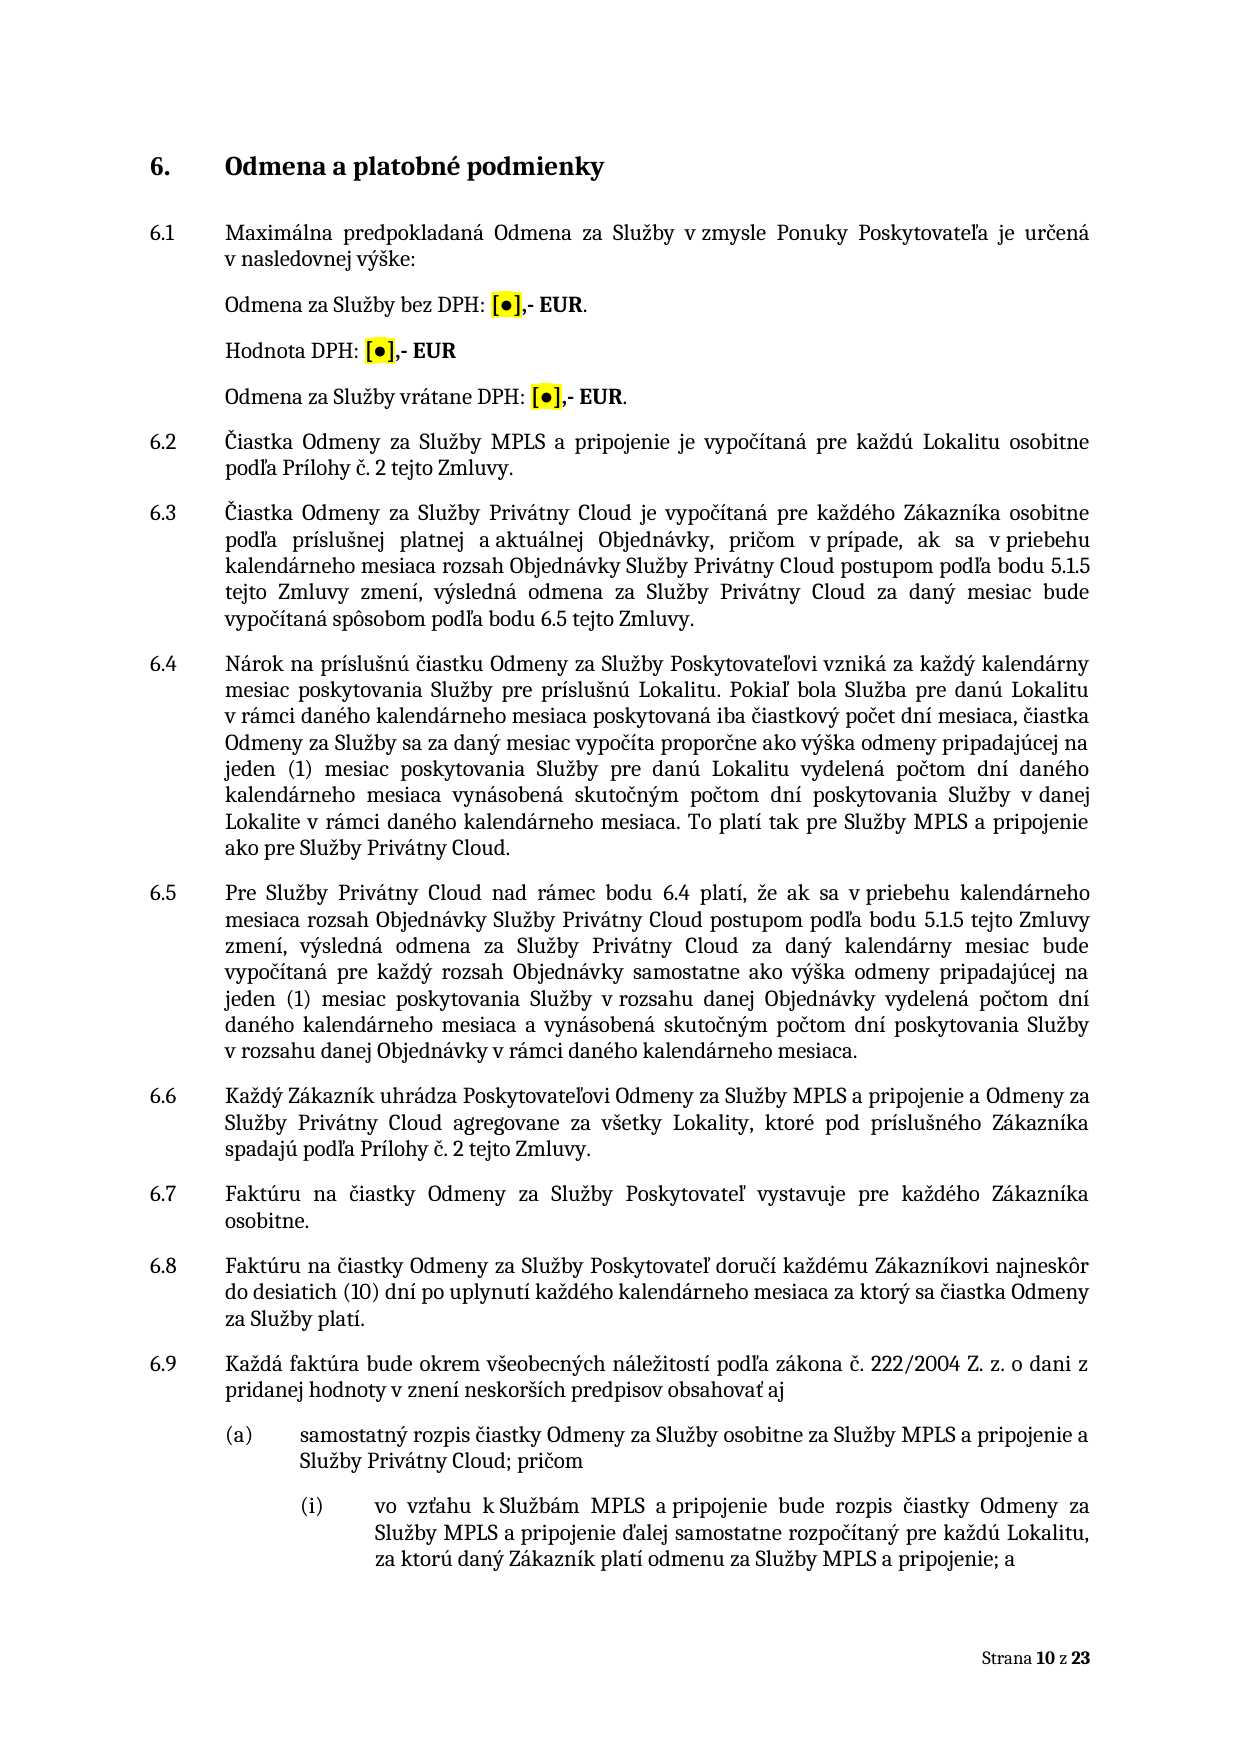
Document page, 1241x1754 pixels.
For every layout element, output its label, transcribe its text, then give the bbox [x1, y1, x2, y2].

subtitle Každý Zákazník uhrádza Poskytovateľovi Odmeny za Služby MPLS a pripojenie a Odmeny za Služby Privátny Cloud agregovane za všetky Lokality, ktoré pod príslušného Zákazníka spadajú podľa Prílohy č. 2 tejto Zmluvy. [150, 1083, 1090, 1162]
subtitle Pre Služby Privátny Cloud nad rámec bodu 6.4 platí, že ak sa v priebehu kalendárneho mesiaca rozsah Objednávky Služby Privátny Cloud postupom podľa bodu 5.1.5 tejto Zmluvy zmení, výsledná odmena za Služby Privátny Cloud za daný kalendárny mesiac bude vypočítaná pre každý rozsah Objednávky samostatne ako výška odmeny pripadajúcej na jeden (1) mesiac poskytovania Služby v rozsahu danej Objednávky vydelená počtom dní daného kalendárneho mesiaca a vynásobená skutočným počtom dní poskytovania Služby v rozsahu danej Objednávky v rámci daného kalendárneho mesiaca. [150, 880, 1090, 1064]
subtitle Každá faktúra bude okrem všeobecných náležitostí podľa zákona č. 222/2004 Z. z. o dani z pridanej hodnoty v znení neskorších predpisov obsahovať aj [150, 1350, 1090, 1403]
subtitle samostatný rozpis čiastky Odmeny za Služby osobitne za Služby MPLS a pripojenie a Služby Privátny Cloud; pričom [225, 1422, 1090, 1474]
subtitle Nárok na príslušnú čiastku Odmeny za Služby Poskytovateľovi vzniká za každý kalendárny mesiac poskytovania Služby pre príslušnú Lokalitu. Pokiaľ bola Služba pre danú Lokalitu v rámci daného kalendárneho mesiaca poskytovaná iba čiastkový počet dní mesiaca, čiastka Odmeny za Služby sa za daný mesiac vypočíta proporčne ako výška odmeny pripadajúcej na jeden (1) mesiac poskytovania Služby pre danú Lokalitu vydelená počtom dní daného kalendárneho mesiaca vynásobená skutočným počtom dní poskytovania Služby v danej Lokalite v rámci daného kalendárneho mesiaca. To platí tak pre Služby MPLS a pripojenie ako pre Služby Privátny Cloud. [150, 651, 1090, 861]
subtitle Čiastka Odmeny za Služby MPLS a pripojenie je vypočítaná pre každú Lokalitu osobitne podľa Prílohy č. 2 tejto Zmluvy. [150, 428, 1090, 481]
text Odmena za Služby vrátane DPH: [●],- EUR. [225, 383, 539, 410]
subtitle Maximálna predpokladaná Odmena za Služby v zmysle Ponuky Poskytovateľa je určená v nasledovnej výške: [150, 219, 1090, 272]
subtitle Odmena za Služby bez DPH: [●],- EUR. [225, 291, 499, 318]
subtitle Odmena a platobné podmienky [150, 150, 1090, 182]
subtitle vo vzťahu k Službám MPLS a pripojenie bude rozpis čiastky Odmeny za Služby MPLS a pripojenie ďalej samostatne rozpočítaný pre každú Lokalitu, za ktorú daný Zákazník platí odmenu za Služby MPLS a pripojenie; a [300, 1493, 1090, 1572]
subtitle Faktúru na čiastky Odmeny za Služby Poskytovateľ doručí každému Zákazníkovi najneskôr do desiatich (10) dní po uplynutí každého kalendárneho mesiaca za ktorý sa čiastka Odmeny za Služby platí. [150, 1253, 1090, 1332]
subtitle Odmena za Služby bez DPH: [●],- EUR. [513, 291, 1090, 318]
subtitle Hodnota DPH: [●],- EUR [387, 337, 1090, 364]
subtitle Faktúru na čiastky Odmeny za Služby Poskytovateľ vystavuje pre každého Zákazníka osobitne. [150, 1181, 1090, 1234]
text Odmena za Služby vrátane DPH: [●],- EUR. [553, 383, 1090, 410]
subtitle Čiastka Odmeny za Služby Privátny Cloud je vypočítaná pre každého Zákazníka osobitne podľa príslušnej platnej a aktuálnej Objednávky, pričom v prípade, ak sa v priebehu kalendárneho mesiaca rozsah Objednávky Služby Privátny Cloud postupom podľa bodu 5.1.5 tejto Zmluvy zmení, výsledná odmena za Služby Privátny Cloud za daný mesiac bude vypočítaná spôsobom podľa bodu 6.5 tejto Zmluvy. [150, 500, 1090, 632]
subtitle Hodnota DPH: [●],- EUR [225, 337, 373, 364]
